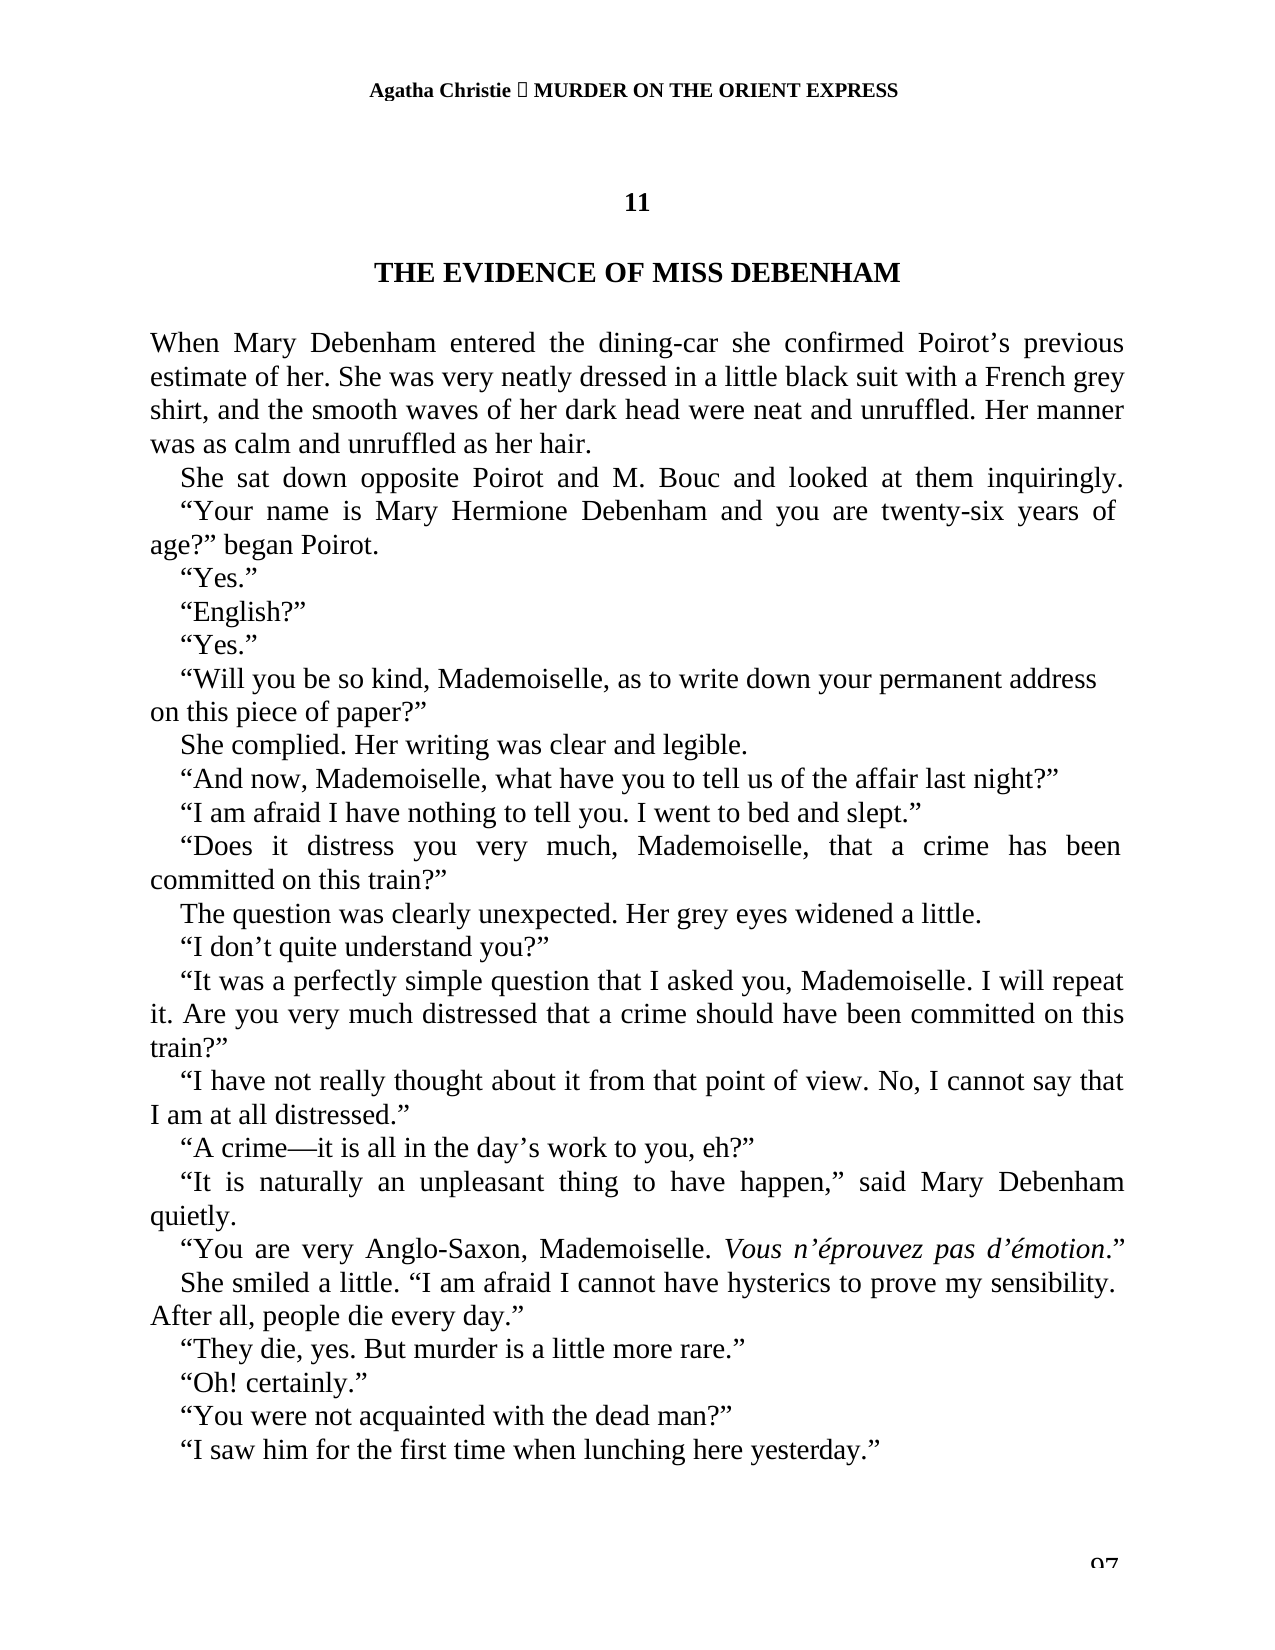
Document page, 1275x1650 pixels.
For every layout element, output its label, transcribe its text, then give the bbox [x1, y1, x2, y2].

text She sat down opposite Poirot and M. Bouc and looked at them inquiringly. “Your name is Mary Hermione Debenham and you are twenty-six years of [180, 460, 1125, 527]
text “I have not really thought about it from that point of view. No, I cannot say that I am at all distressed.” [150, 1063, 1125, 1131]
text “A crime—it is all in the day’s work to you, eh?” [180, 1131, 1137, 1164]
text “You are very Anglo-Saxon, Mademoiselle. Vous n’éprouvez pas d’émotion.” She smiled a little. “I am afraid I cannot have hysterics to prove my sensibility. [180, 1231, 1125, 1298]
text 11 [462, 186, 813, 217]
text The question was clearly unexpected. Her grey eyes widened a little. “I don’t quite understand you?” [180, 896, 984, 963]
text “It was a perfectly simple question that I asked you, Mademoiselle. I will repeat it. Are you very much distressed that a crime should have been committed on this train?” [150, 963, 1126, 1063]
text After all, people die every day.” [150, 1298, 1137, 1332]
text “It is naturally an unpleasant thing to have happen,” said Mary Debenham quietly. [150, 1164, 1125, 1231]
text “Does it distress you very much, Mademoiselle, that a crime has been committed on this train?” [150, 828, 1137, 896]
text “They die, yes. But murder is a little more rare.” “Oh! certainly.” [180, 1332, 764, 1399]
text When Mary Debenham entered the dining-car she confirmed Poirot’s previous estimate of her. She was very neatly dressed in a little black suit with a French grey shirt, and the smooth waves of her dark head were neat and unruffled. Her manner was as calm and unruffled as her hair. [150, 325, 1126, 459]
text age?” began Poirot. “Yes.” “English?” “Yes.” [150, 527, 381, 661]
text “I saw him for the first time when lunching here yesterday.” [180, 1432, 1137, 1466]
text “Will you be so kind, Mademoiselle, as to write down your permanent address on this piece of paper?” [150, 661, 1119, 728]
text “And now, Mademoiselle, what have you to tell us of the affair last night?” “I am afraid I have nothing to tell you. I went to bed and slept.” [180, 761, 1060, 828]
text “You were not acquainted with the dead man?” [180, 1399, 1137, 1432]
text She complied. Her writing was clear and legible. [180, 728, 1137, 761]
subtitle THE EVIDENCE OF MISS DEBENHAM [240, 255, 1035, 288]
